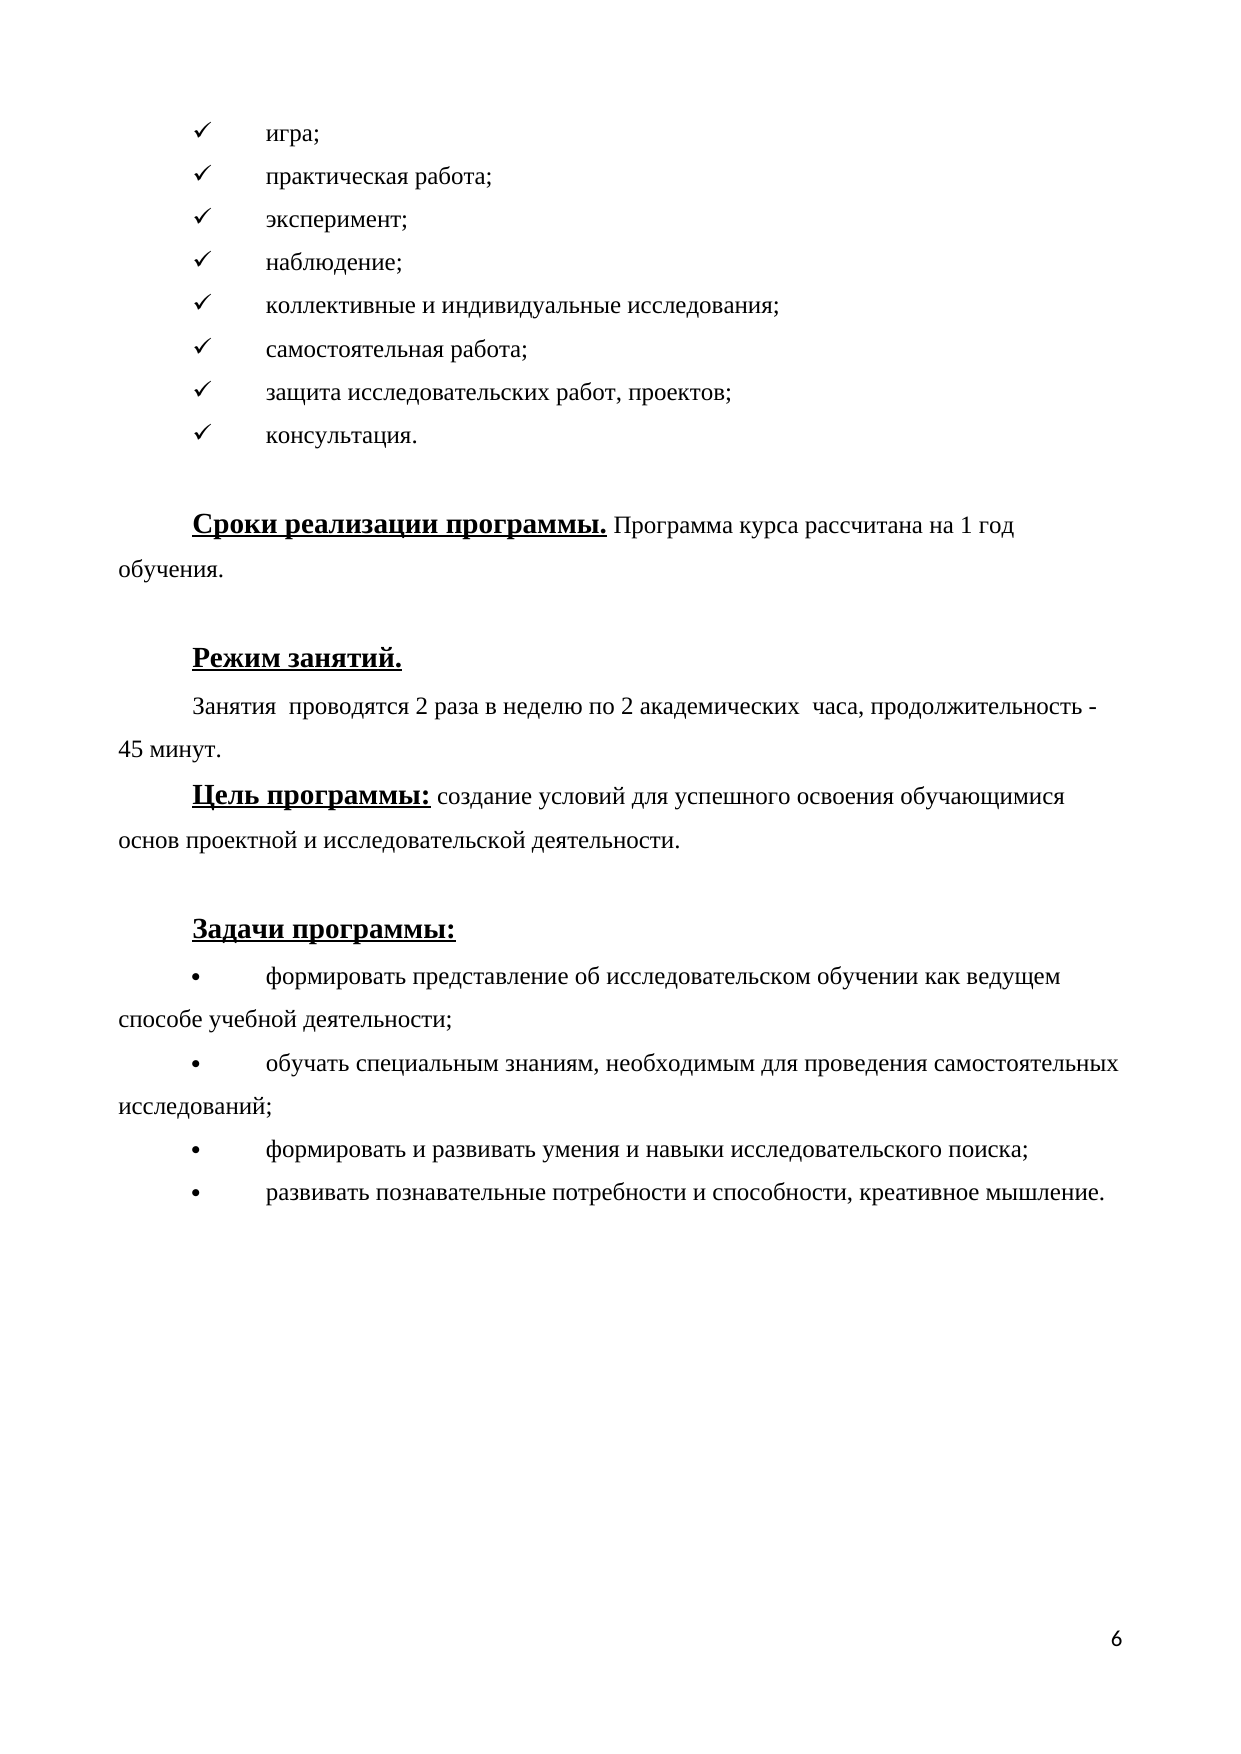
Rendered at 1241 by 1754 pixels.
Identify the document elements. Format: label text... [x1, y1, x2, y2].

list игра; [118, 118, 1122, 147]
list защита исследовательских работ, проектов; [118, 377, 1122, 406]
list самостоятельная работа; [118, 334, 1122, 362]
text Задачи программы: [118, 911, 1122, 945]
text Цель программы: создание условий для успешного освоения обучающимися основ проектной и исследовательской деятельности. [118, 777, 1122, 854]
list обучать специальным знаниям, необходимым для проведения самостоятельных исследований; [118, 1048, 1122, 1119]
text Занятия проводятся 2 раза в неделю по 2 академических часа, продолжительность - 45 минут. [118, 691, 1122, 763]
list эксперимент; [118, 204, 1122, 233]
list консультация. [118, 420, 1122, 449]
list практическая работа; [118, 161, 1122, 190]
list коллективные и индивидуальные исследования; [118, 291, 1122, 319]
list наблюдение; [118, 247, 1122, 276]
list формировать представление об исследовательском обучении как ведущем способе учебной деятельности; [118, 961, 1122, 1033]
list развивать познавательные потребности и способности, креативное мышление. [118, 1177, 1122, 1206]
list формировать и развивать умения и навыки исследовательского поиска; [118, 1134, 1122, 1163]
text Сроки реализации программы. Программа курса рассчитана на 1 год обучения. [118, 506, 1122, 583]
text Режим занятий. [118, 640, 1122, 674]
